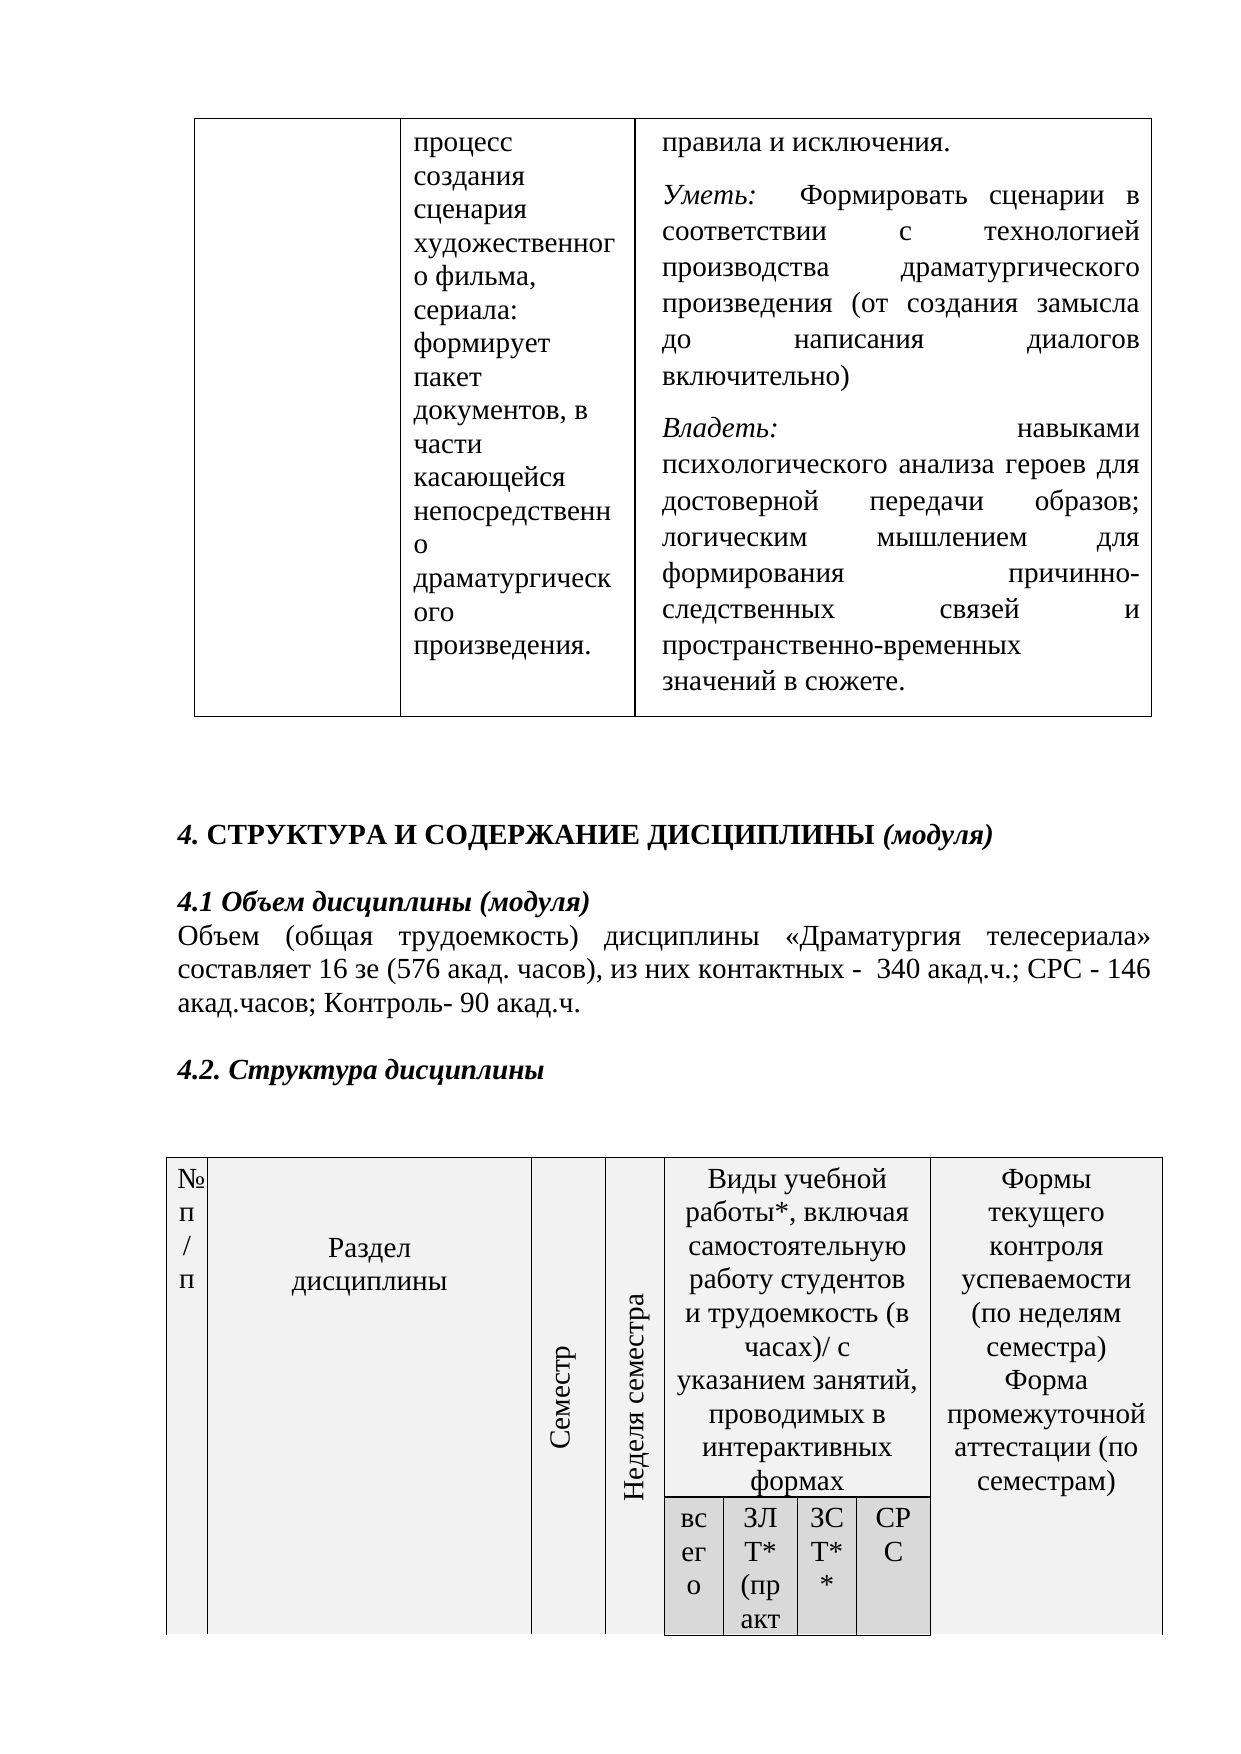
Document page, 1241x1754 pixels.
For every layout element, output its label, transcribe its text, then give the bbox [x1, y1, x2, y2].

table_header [931, 1158, 1162, 1634]
text Объем (общая трудоемкость) дисциплины «Драматургия телесериала» составляет 16 зе (576 акад. часов), из них контактных - 340 акад.ч.; СРС - 146 акад.часов; Контроль- 90 акад.ч. [177, 918, 1152, 1019]
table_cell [401, 119, 634, 716]
table_header Неделя семестра [606, 1158, 664, 1634]
text 4. СТРУКТУРА И СОДЕРЖАНИЕ ДИСЦИПЛИНЫ (модуля) [177, 817, 1152, 851]
table_cell ЗЛТ* (практические) [724, 1498, 797, 1634]
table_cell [636, 119, 1151, 716]
table_cell СРС [857, 1498, 930, 1634]
table_header Семестр [532, 1158, 605, 1634]
table_cell [195, 119, 400, 716]
table_cell ЗСТ** [798, 1498, 856, 1634]
table_cell всего [665, 1498, 723, 1634]
table_header Раздел дисциплины [208, 1158, 531, 1634]
text 4.1 Объем дисциплины (модуля) [177, 884, 1152, 918]
text 4.2. Структура дисциплины [177, 1052, 1152, 1086]
table_header № п/п [167, 1158, 207, 1634]
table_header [665, 1158, 930, 1496]
